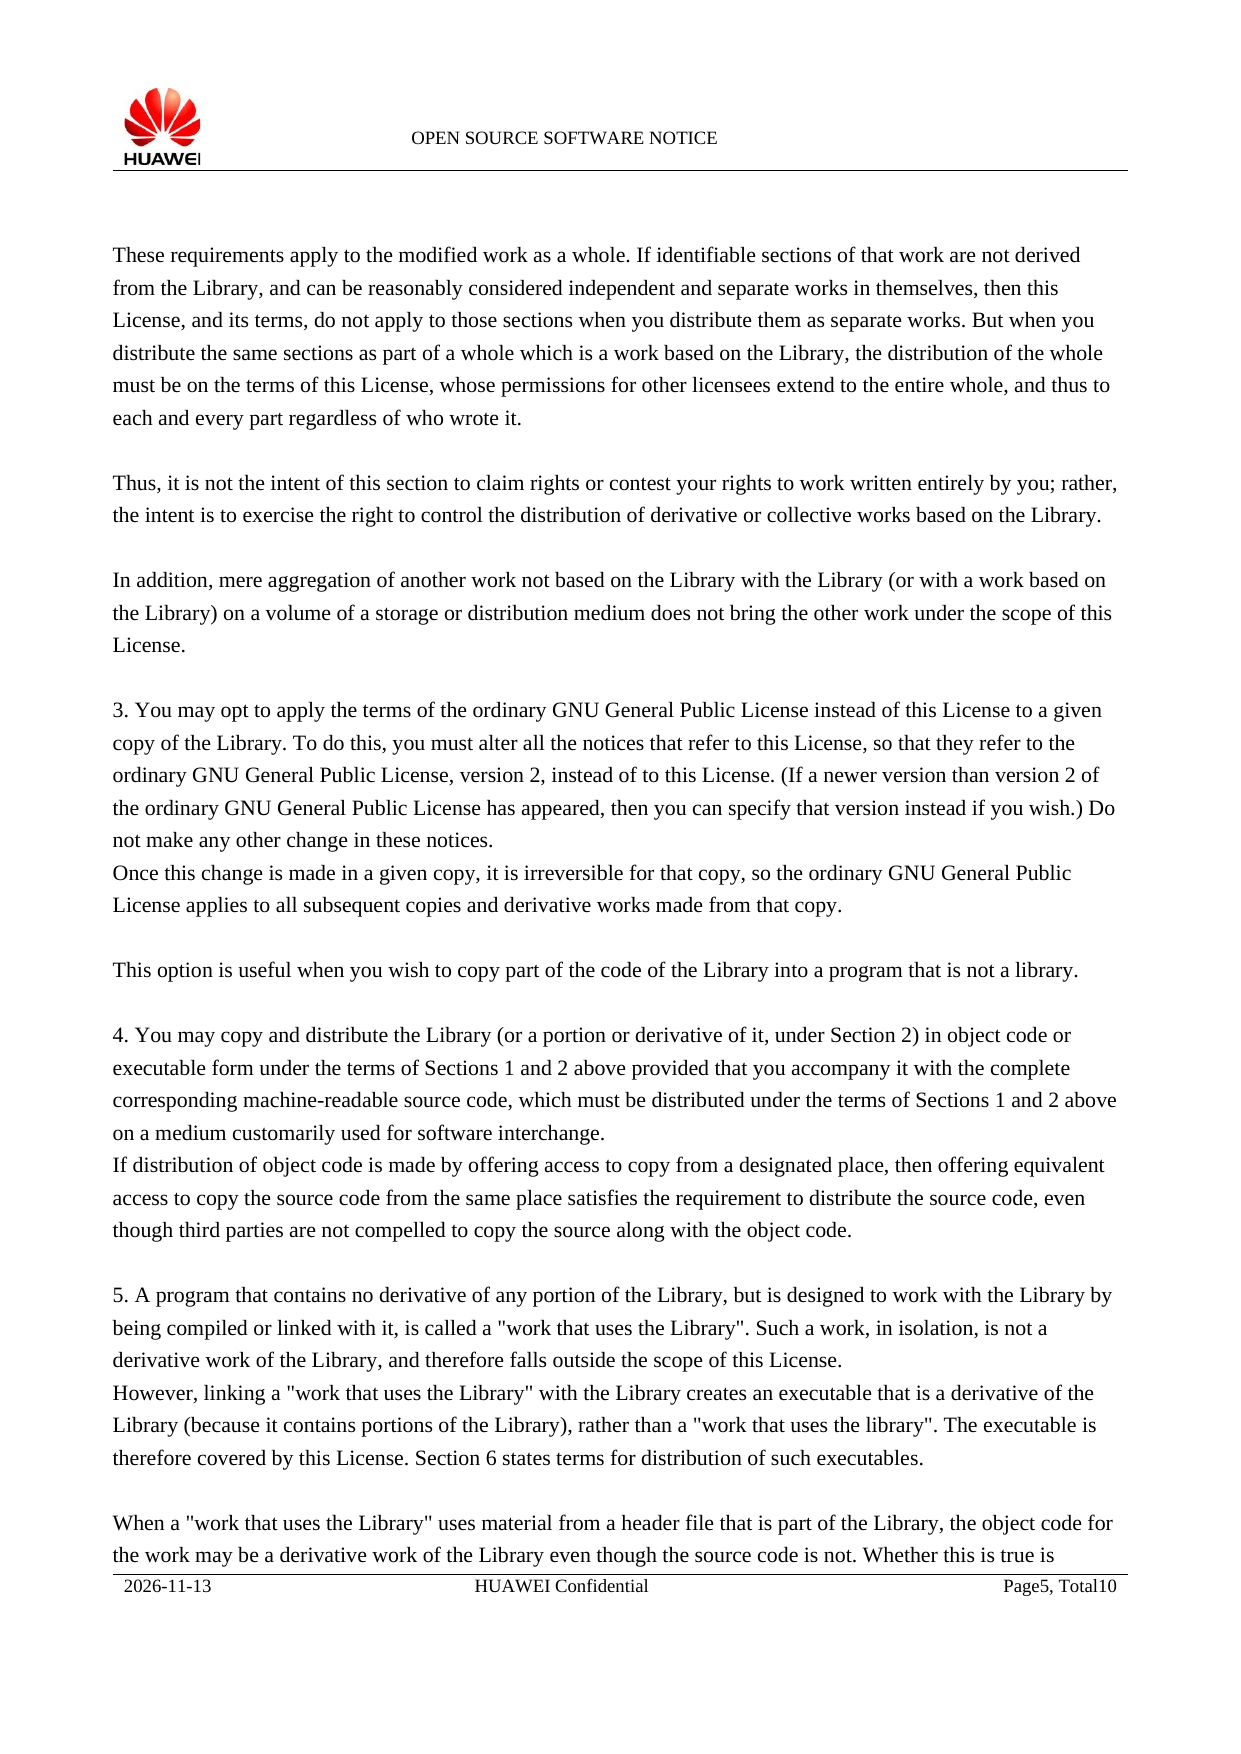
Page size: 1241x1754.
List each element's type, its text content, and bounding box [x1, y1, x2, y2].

picture [124, 88, 201, 165]
